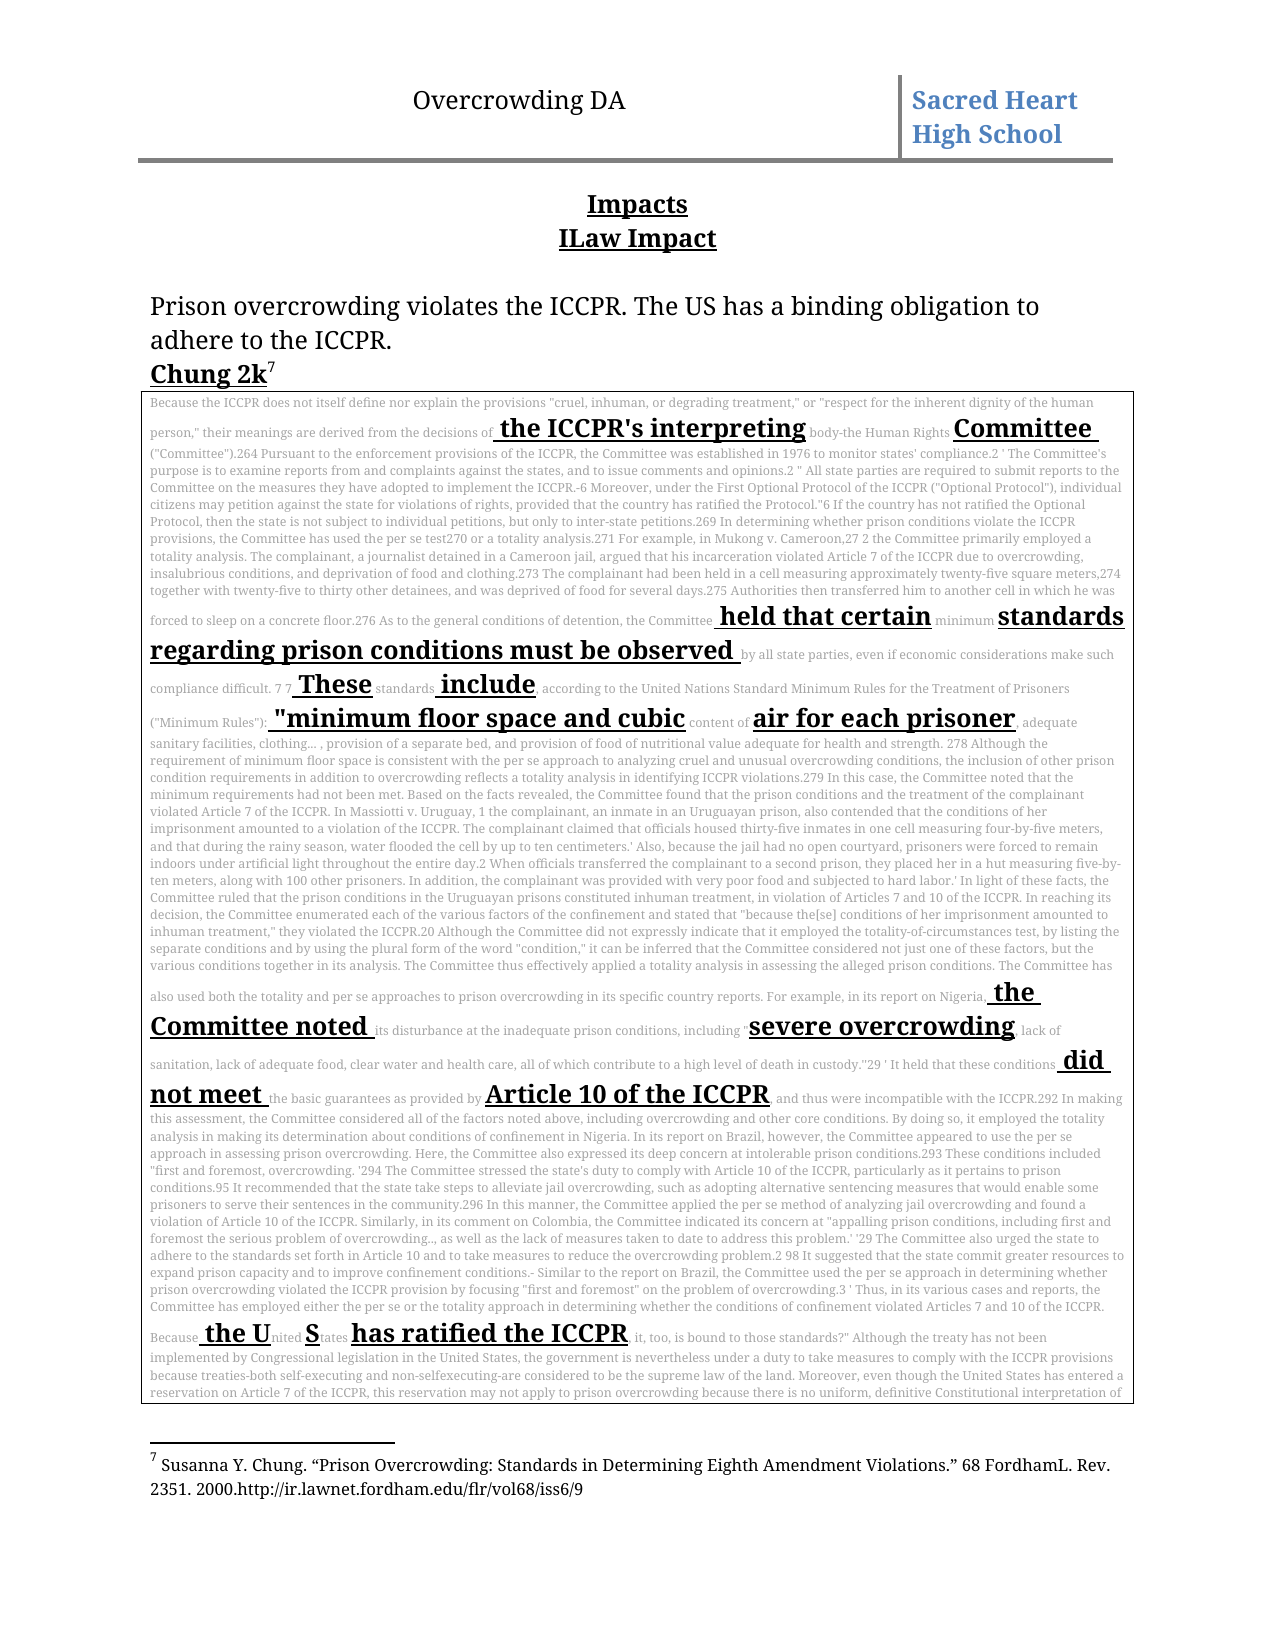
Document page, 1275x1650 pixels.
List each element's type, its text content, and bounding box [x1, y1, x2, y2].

text Chung 2k [150, 357, 1125, 391]
subtitle Impacts [150, 186, 1125, 221]
text Prison overcrowding violates the ICCPR. The US has a binding obligation to adhere to the ICCPR. [150, 289, 1125, 357]
subtitle ILaw Impact [150, 221, 1125, 254]
